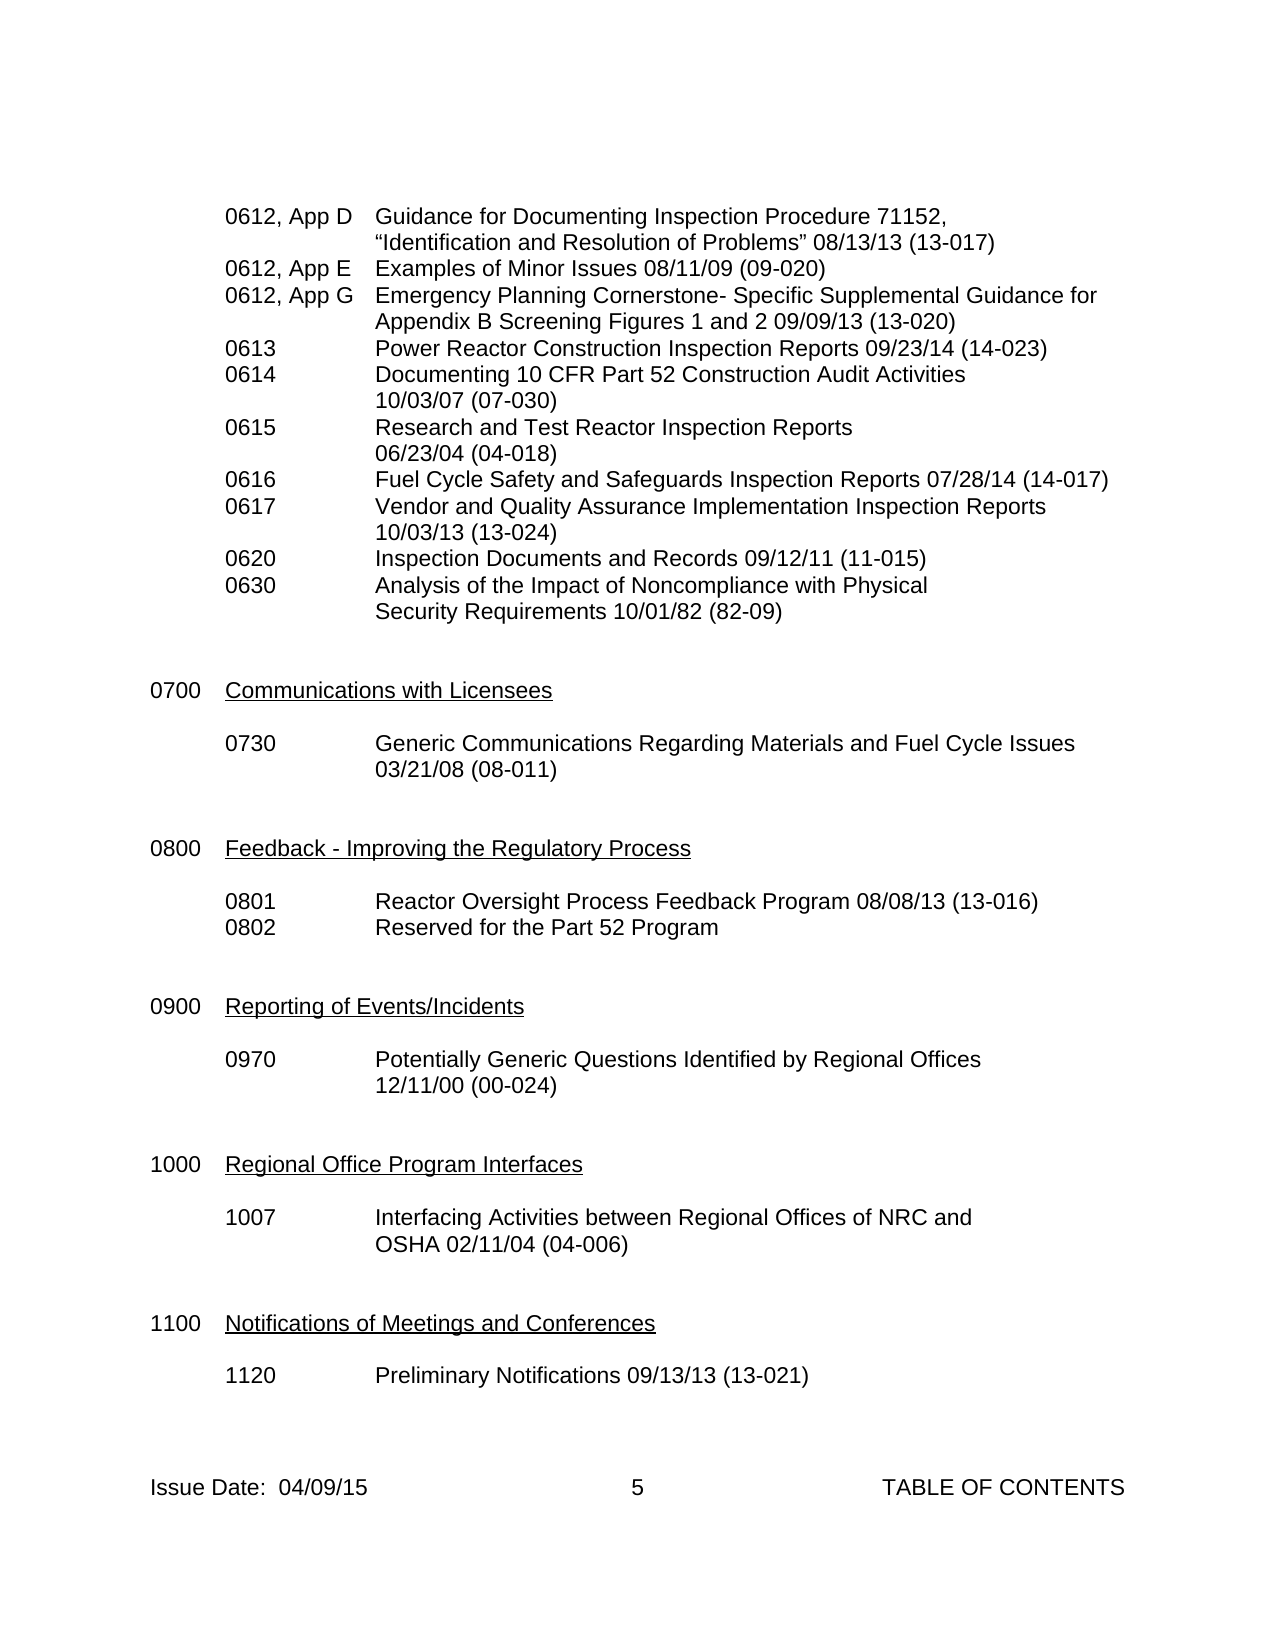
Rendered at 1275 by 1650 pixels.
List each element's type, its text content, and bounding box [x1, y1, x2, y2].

text 12/11/00 (00-024) [225, 1072, 1125, 1099]
text 0612, App D Guidance for Documenting Inspection Procedure 71152, [150, 203, 1125, 229]
text 1007 Interfacing Activities between Regional Offices of NRC and [225, 1204, 1125, 1231]
text 0614 Documenting 10 CFR Part 52 Construction Audit Activities [150, 361, 1125, 387]
text 0801 Reactor Oversight Process Feedback Program 08/08/13 (13-016) [225, 888, 1125, 914]
text 1120 Preliminary Notifications 09/13/13 (13-021) [150, 1362, 1125, 1389]
text 0802 Reserved for the Part 52 Program [225, 914, 1125, 941]
text OSHA 02/11/04 (04-006) [225, 1231, 1125, 1257]
text 0616 Fuel Cycle Safety and Safeguards Inspection Reports 07/28/14 (14-017) [150, 466, 1125, 493]
text 0700 Communications with Licensees [150, 677, 1125, 703]
text 0612, App G Emergency Planning Cornerstone- Specific Supplemental Guidance for Appendix B Screening Figures 1 and 2 09/09/13 (13-020) [150, 282, 1125, 334]
text 0612, App E Examples of Minor Issues 08/11/09 (09-020) [150, 255, 1125, 282]
text 0900 Reporting of Events/Incidents [150, 993, 1125, 1020]
text 0730 Generic Communications Regarding Materials and Fuel Cycle Issues 03/21/08 (08-011) [150, 730, 1125, 782]
text “Identification and Resolution of Problems” 08/13/13 (13-017) [150, 229, 1125, 255]
text 06/23/04 (04-018) [225, 440, 1125, 466]
text 0630 Analysis of the Impact of Noncompliance with Physical [150, 572, 1125, 598]
text 0800 Feedback - Improving the Regulatory Process [150, 835, 1125, 862]
text 0620 Inspection Documents and Records 09/12/11 (11-015) [150, 545, 1125, 572]
text 10/03/07 (07-030) [225, 387, 1125, 413]
text 0613 Power Reactor Construction Inspection Reports 09/23/14 (14-023) [150, 334, 1125, 361]
text Security Requirements 10/01/82 (82-09) [225, 598, 1125, 624]
text 0617 Vendor and Quality Assurance Implementation Inspection Reports 10/03/13 (13-024) [225, 493, 1125, 545]
text 0970 Potentially Generic Questions Identified by Regional Offices [225, 1046, 1125, 1072]
text 0615 Research and Test Reactor Inspection Reports [150, 413, 1125, 440]
text 1000 Regional Office Program Interfaces [150, 1151, 1125, 1178]
text 1100 Notifications of Meetings and Conferences [150, 1309, 1125, 1336]
